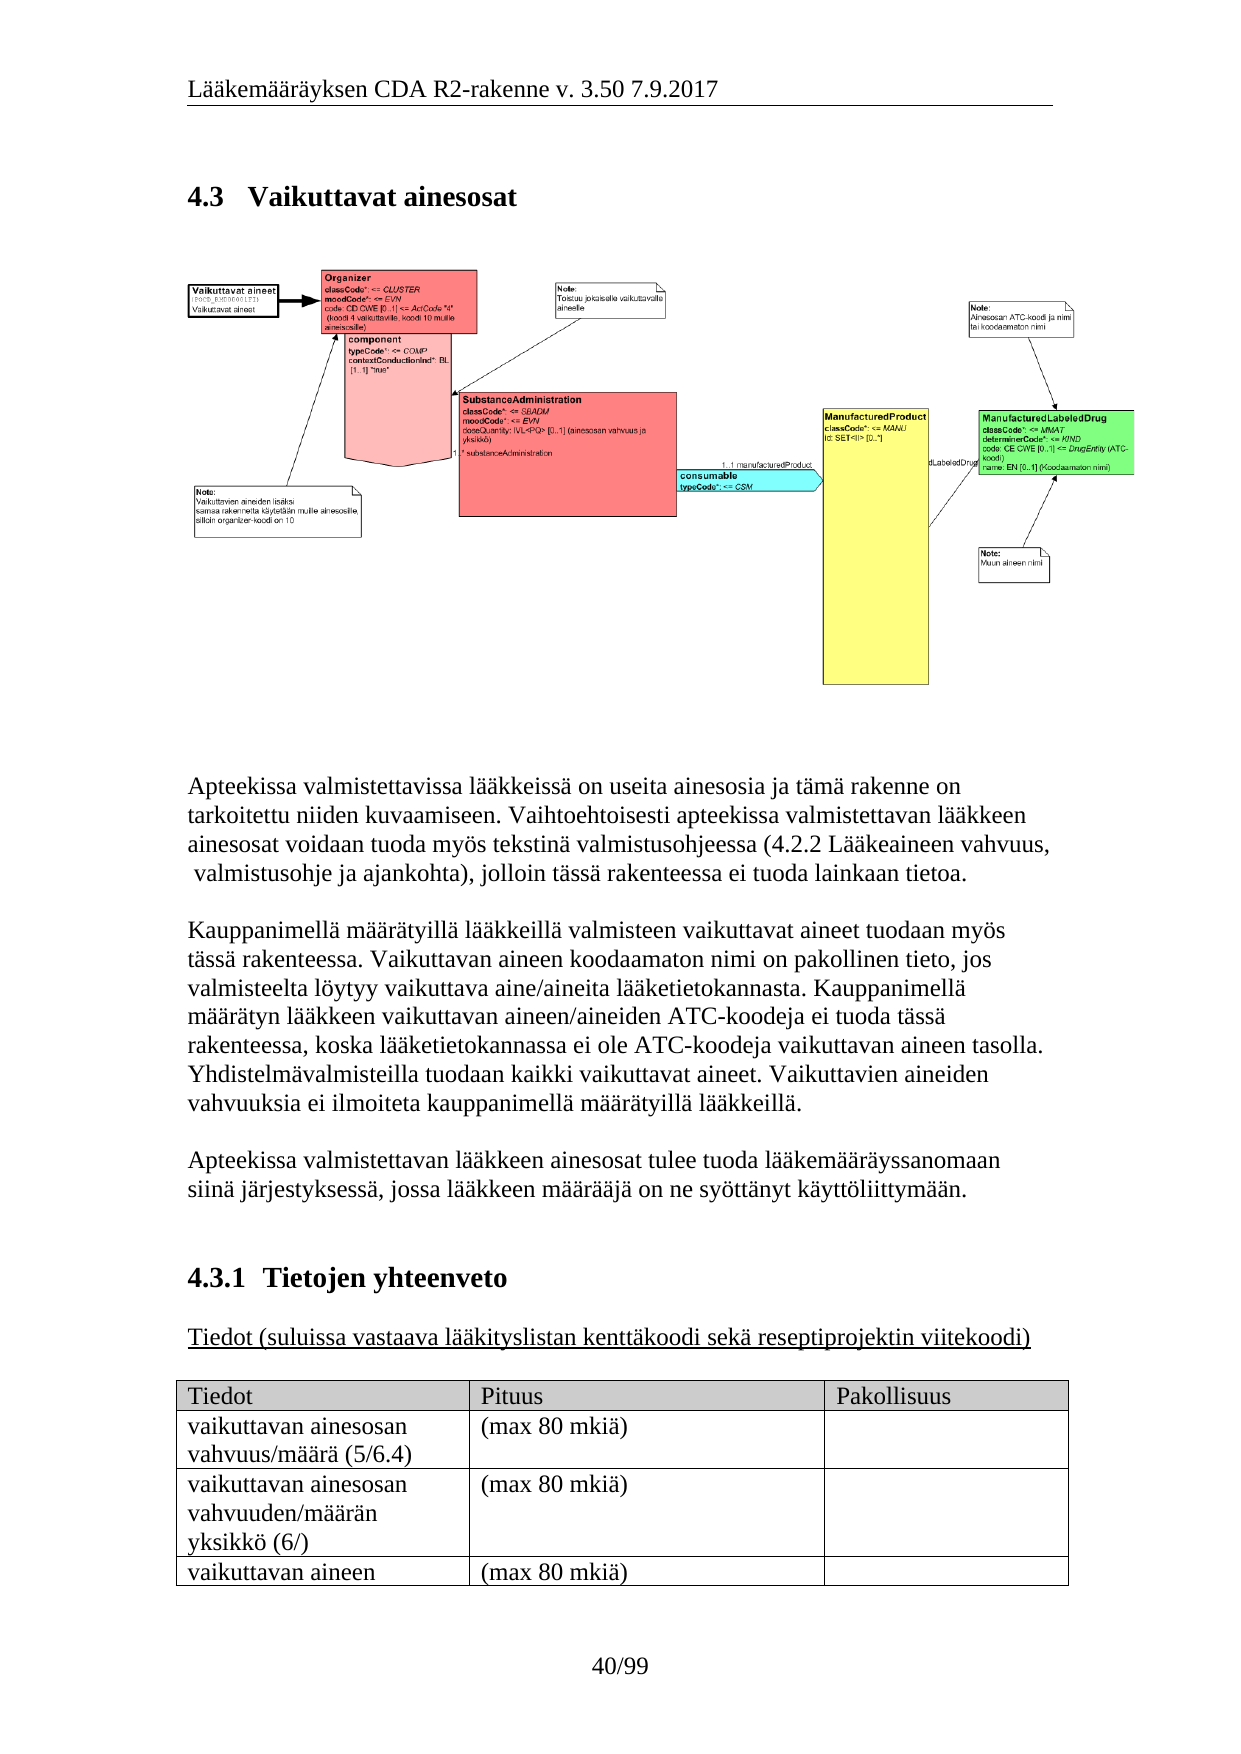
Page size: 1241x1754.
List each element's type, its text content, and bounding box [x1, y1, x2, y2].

text Apteekissa valmistettavan lääkkeen ainesosat tulee tuoda lääkemääräyssanomaan siinä järjestyksessä, jossa lääkkeen määrääjä on ne syöttänyt käyttöliittymään. [187, 1145, 1053, 1203]
table_cell vaikuttavan ainesosan vahvuus/määrä (5/6.4) [177, 1411, 469, 1468]
text Tiedot (suluissa vastaava lääkityslistan kenttäkoodi sekä reseptiprojektin viitekoodi) [187, 1322, 1053, 1351]
table_cell [825, 1557, 1068, 1585]
table_header Pituus [470, 1381, 824, 1410]
text Apteekissa valmistettavissa lääkkeissä on useita ainesosia ja tämä rakenne on tarkoitettu niiden kuvaamiseen. Vaihtoehtoisesti apteekissa valmistettavan lääkkeen ainesosat voidaan tuoda myös tekstinä valmistusohjeessa (4.2.2 Lääkeaineen vahvuus, valmistusohje ja ajankohta), jolloin tässä rakenteessa ei tuoda lainkaan tietoa. [187, 771, 1053, 886]
table_header Pakollisuus [825, 1381, 1068, 1410]
table_cell vaikuttavan ainesosan vahvuuden/määrän yksikkö (6/) [177, 1469, 469, 1556]
table_cell [825, 1469, 1068, 1556]
table_header Tiedot [177, 1381, 469, 1410]
subtitle Vaikuttavat ainesosat [187, 179, 1053, 212]
table_cell (max 80 mkiä) [470, 1411, 824, 1468]
picture [187, 269, 1135, 685]
table_cell (max 80 mkiä) [470, 1469, 824, 1556]
table_cell (max 80 mkiä) [470, 1557, 824, 1585]
subtitle Tietojen yhteenveto [187, 1260, 1053, 1294]
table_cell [177, 1557, 469, 1585]
table_cell [825, 1411, 1068, 1468]
text Kauppanimellä määrätyillä lääkkeillä valmisteen vaikuttavat aineet tuodaan myös tässä rakenteessa. Vaikuttavan aineen koodaamaton nimi on pakollinen tieto, jos valmisteelta löytyy vaikuttava aine/aineita lääketietokannasta. Kauppanimellä määrätyn lääkkeen vaikuttavan aineen/aineiden ATC-koodeja ei tuoda tässä rakenteessa, koska lääketietokannassa ei ole ATC-koodeja vaikuttavan aineen tasolla. Yhdistelmävalmisteilla tuodaan kaikki vaikuttavat aineet. Vaikuttavien aineiden vahvuuksia ei ilmoiteta kauppanimellä määrätyillä lääkkeillä. [187, 915, 1053, 1116]
